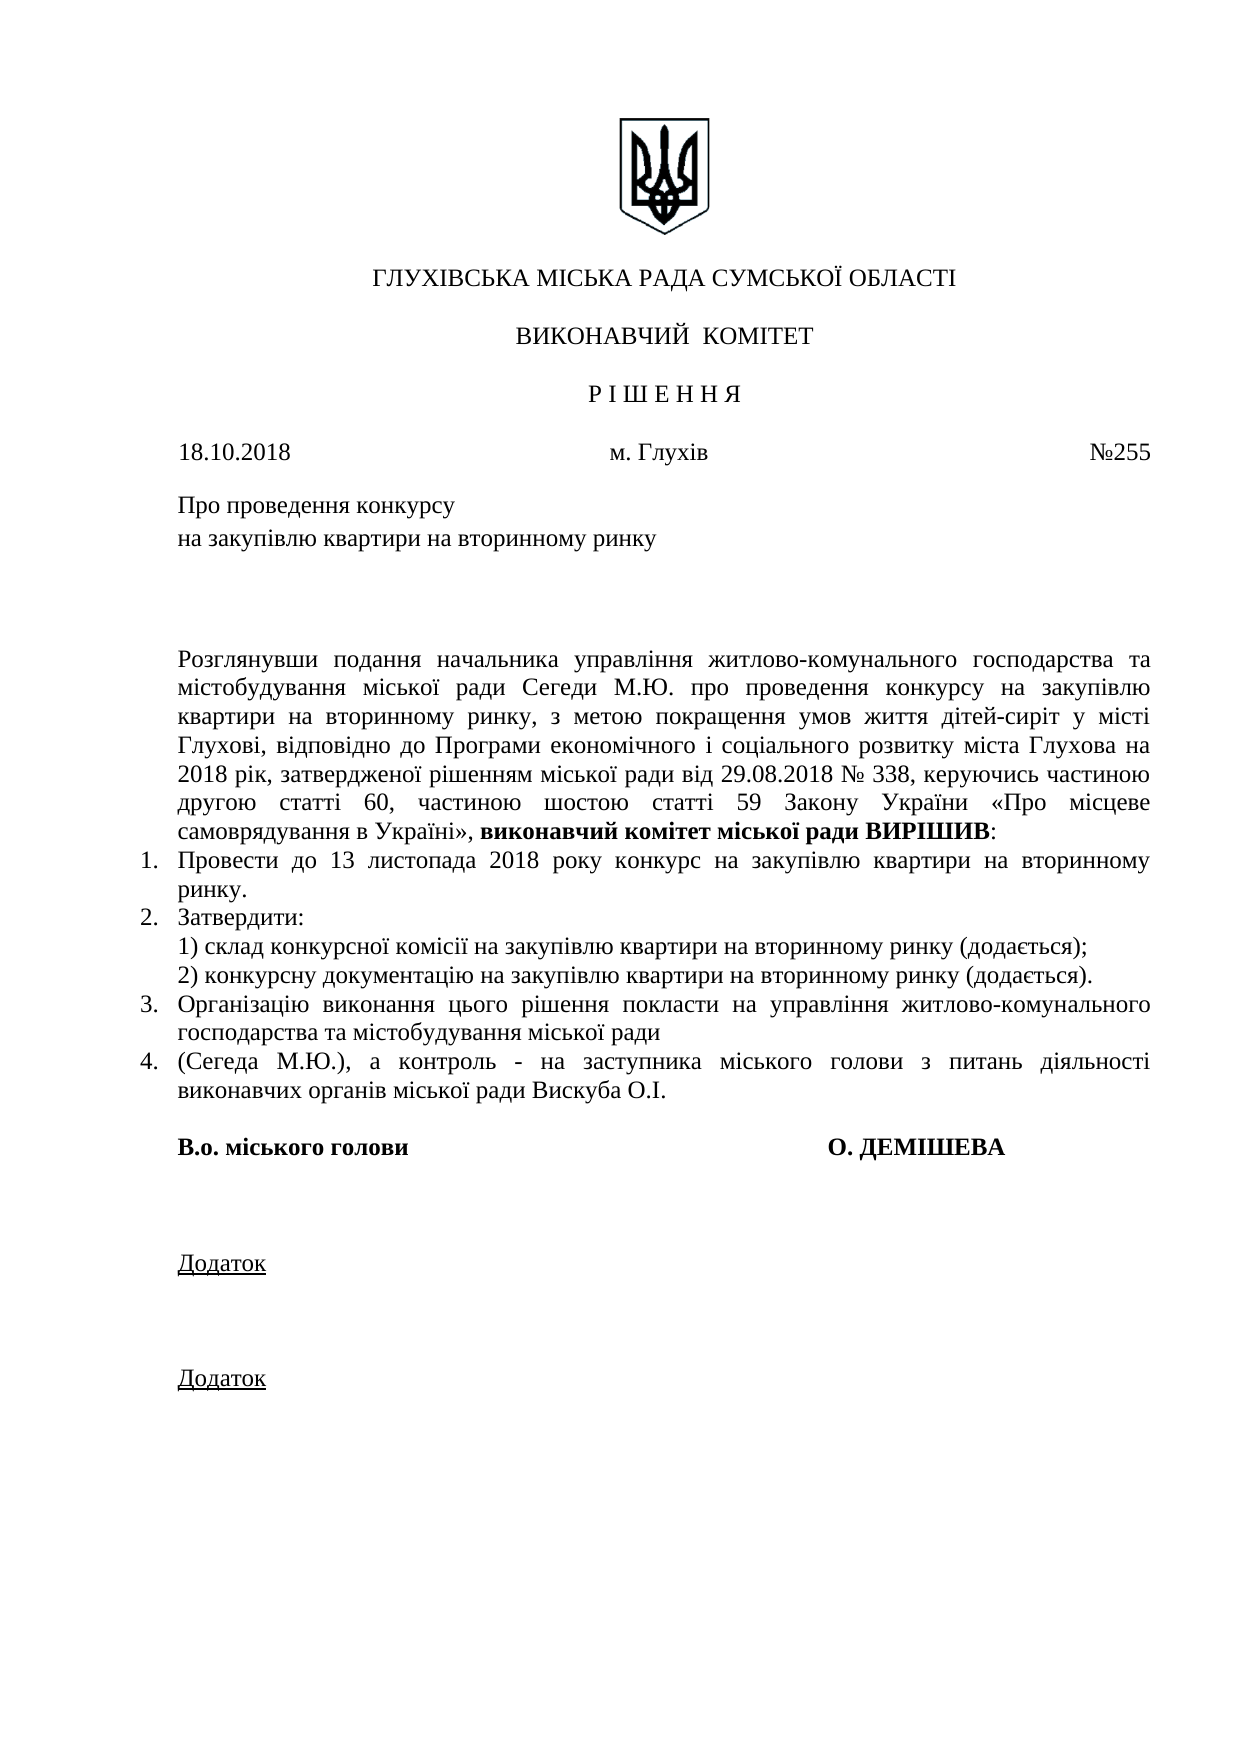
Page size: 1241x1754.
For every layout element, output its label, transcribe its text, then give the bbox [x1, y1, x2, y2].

text ГЛУХІВСЬКА МІСЬКА РАДА СУМСЬКОЇ ОБЛАСТІ [177, 263, 1152, 292]
text Про проведення конкурсу [177, 491, 1152, 519]
text на закупівлю квартири на вторинному ринку [177, 523, 1152, 552]
list (Сегеда М.Ю.), а контроль - на заступника міського голови з питань діяльності виконавчих органів міської ради Вискуба О.І. [140, 1046, 1152, 1104]
text 18.10.2018 м. Глухів №255 [177, 437, 1152, 465]
text Р І Ш Е Н Н Я [177, 379, 1152, 407]
text 2) конкурсну документацію на закупівлю квартири на вторинному ринку (додається). [177, 960, 1152, 989]
text Розглянувши подання начальника управління житлово-комунального господарства та містобудування міської ради Сегеди М.Ю. про проведення конкурсу на закупівлю квартири на вторинному ринку, з метою покращення умов життя дітей-сиріт у місті Глухові, відповідно до Програми економічного і соціального розвитку міста Глухова на 2018 рік, затвердженої рішенням міської ради від 29.08.2018 № 338, керуючись частиною другою статті 60, частиною шостою статті 59 Закону України «Про місцеве самоврядування в Україні», виконавчий комітет міської ради ВИРІШИВ: [177, 644, 1152, 845]
list Організацію виконання цього рішення покласти на управління житлово-комунального господарства та містобудування міської ради [140, 989, 1152, 1046]
text 1) склад конкурсної комісії на закупівлю квартири на вторинному ринку (додається); [177, 931, 1152, 960]
list Провести до 13 листопада 2018 року конкурс на закупівлю квартири на вторинному ринку. [140, 845, 1152, 902]
text В.о. міського голови О. ДЕМІШЕВА [177, 1132, 1152, 1161]
text Додаток [177, 1363, 1152, 1392]
text Додаток [177, 1248, 1152, 1277]
text ВИКОНАВЧИЙ КОМІТЕТ [177, 321, 1152, 349]
picture [619, 118, 710, 235]
list Затвердити: [140, 902, 1152, 931]
